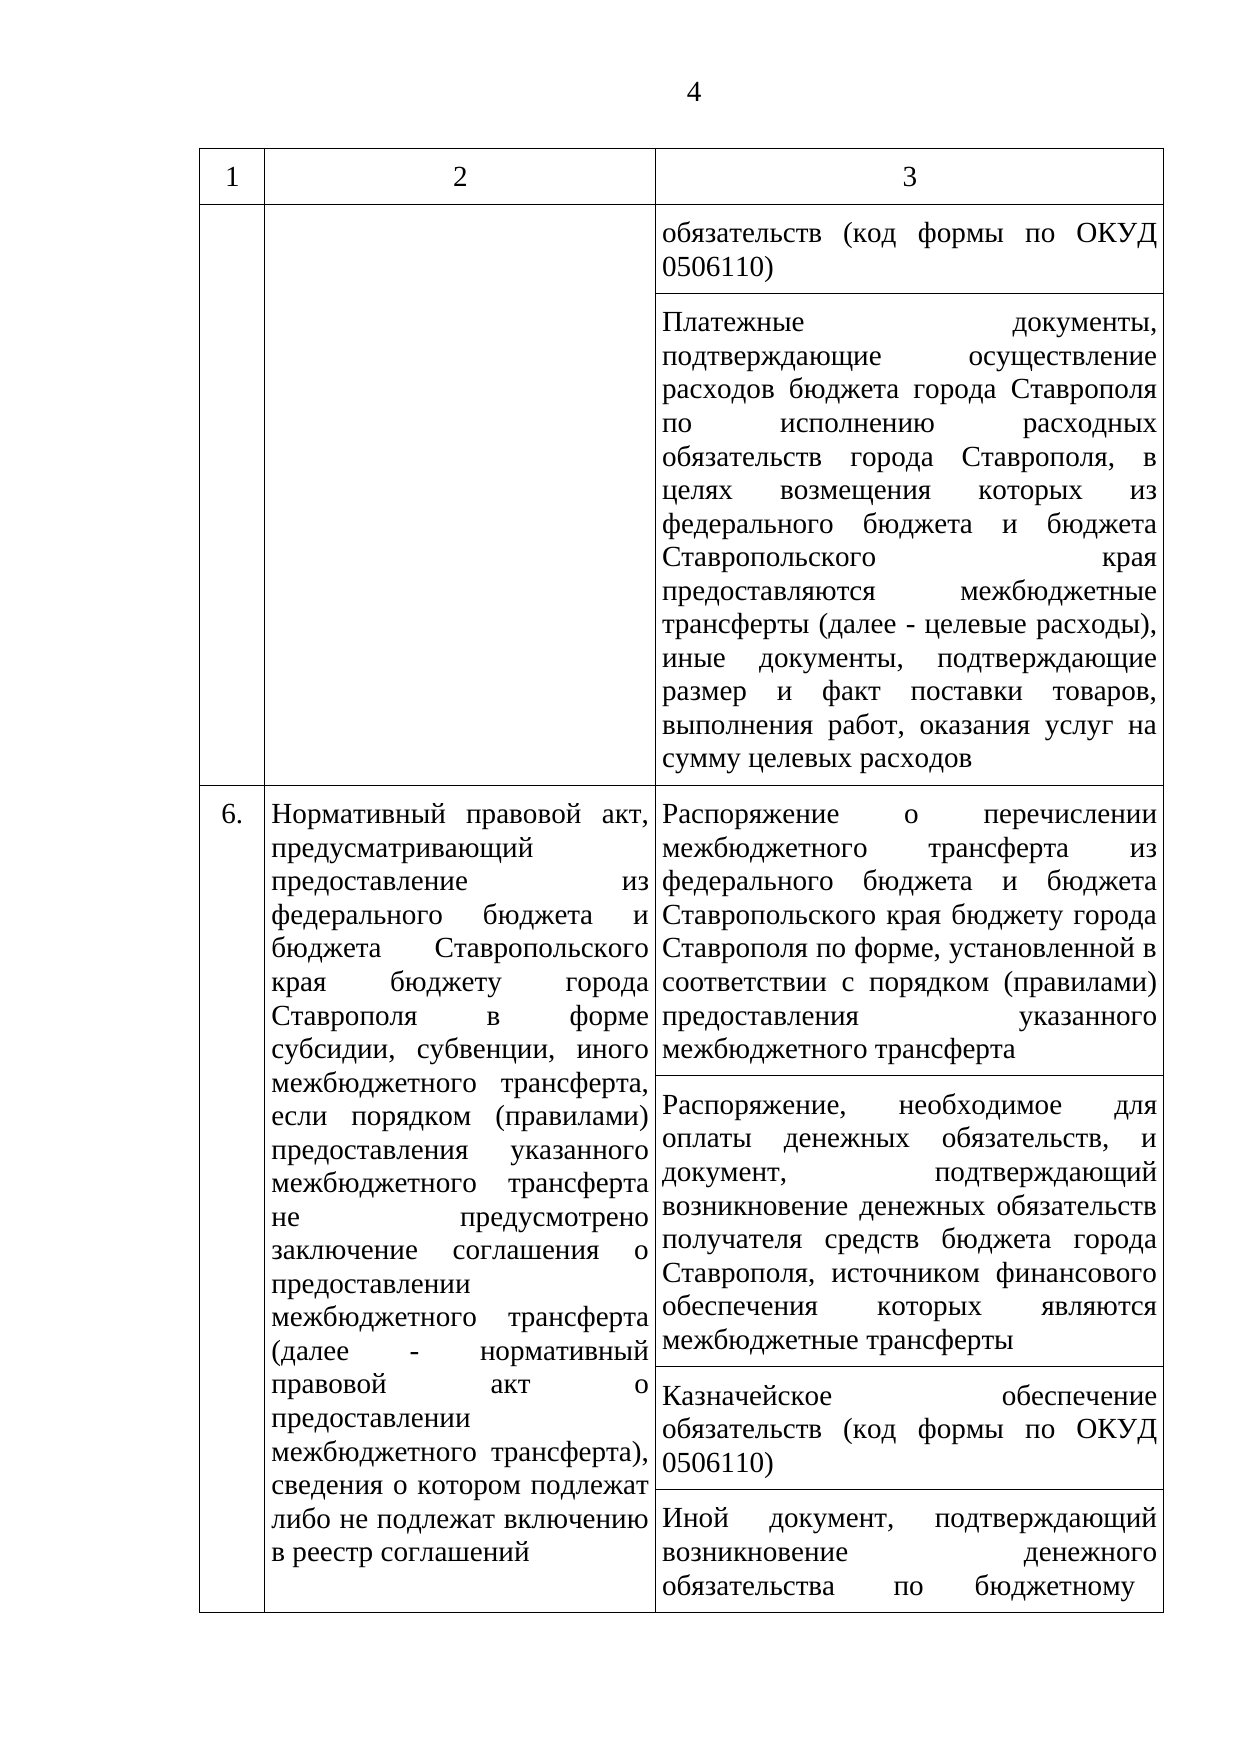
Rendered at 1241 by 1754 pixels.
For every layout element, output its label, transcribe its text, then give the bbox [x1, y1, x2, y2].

table_header 1 [200, 149, 264, 203]
table_cell 6. [200, 786, 264, 1612]
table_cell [656, 205, 1163, 293]
table_cell Платежные документы, подтверждающие осуществление расходов бюджета города Ставрополя по исполнению расходных обязательств города Ставрополя, в целях возмещения которых из федерального бюджета и бюджета Ставропольского края предоставляются межбюджетные трансферты (далее - целевые расходы), иные документы, подтверждающие размер и факт поставки товаров, выполнения работ, оказания услуг на сумму целевых расходов [656, 294, 1163, 785]
table_cell Казначейское обеспечение обязательств (код формы по ОКУД 0506110) [656, 1367, 1163, 1489]
table_header 2 [265, 149, 655, 203]
table_cell Распоряжение о перечислении межбюджетного трансферта из федерального бюджета и бюджета Ставропольского края бюджету города Ставрополя по форме, установленной в соответствии с порядком (правилами) предоставления указанного межбюджетного трансферта [656, 786, 1163, 1075]
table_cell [656, 1490, 1163, 1612]
table_cell Распоряжение, необходимое для оплаты денежных обязательств, и документ, подтверждающий возникновение денежных обязательств получателя средств бюджета города Ставрополя, источником финансового обеспечения которых являются межбюджетные трансферты [656, 1076, 1163, 1366]
table_cell Нормативный правовой акт, предусматривающий предоставление из федерального бюджета и бюджета Ставропольского края бюджету города Ставрополя в форме субсидии, субвенции, иного межбюджетного трансферта, если порядком (правилами) предоставления указанного межбюджетного трансферта не предусмотрено заключение соглашения о предоставлении межбюджетного трансферта (далее - нормативный правовой акт о предоставлении межбюджетного трансферта), сведения о котором подлежат либо не подлежат включению в реестр соглашений [265, 786, 655, 1612]
table_header 3 [656, 149, 1163, 203]
